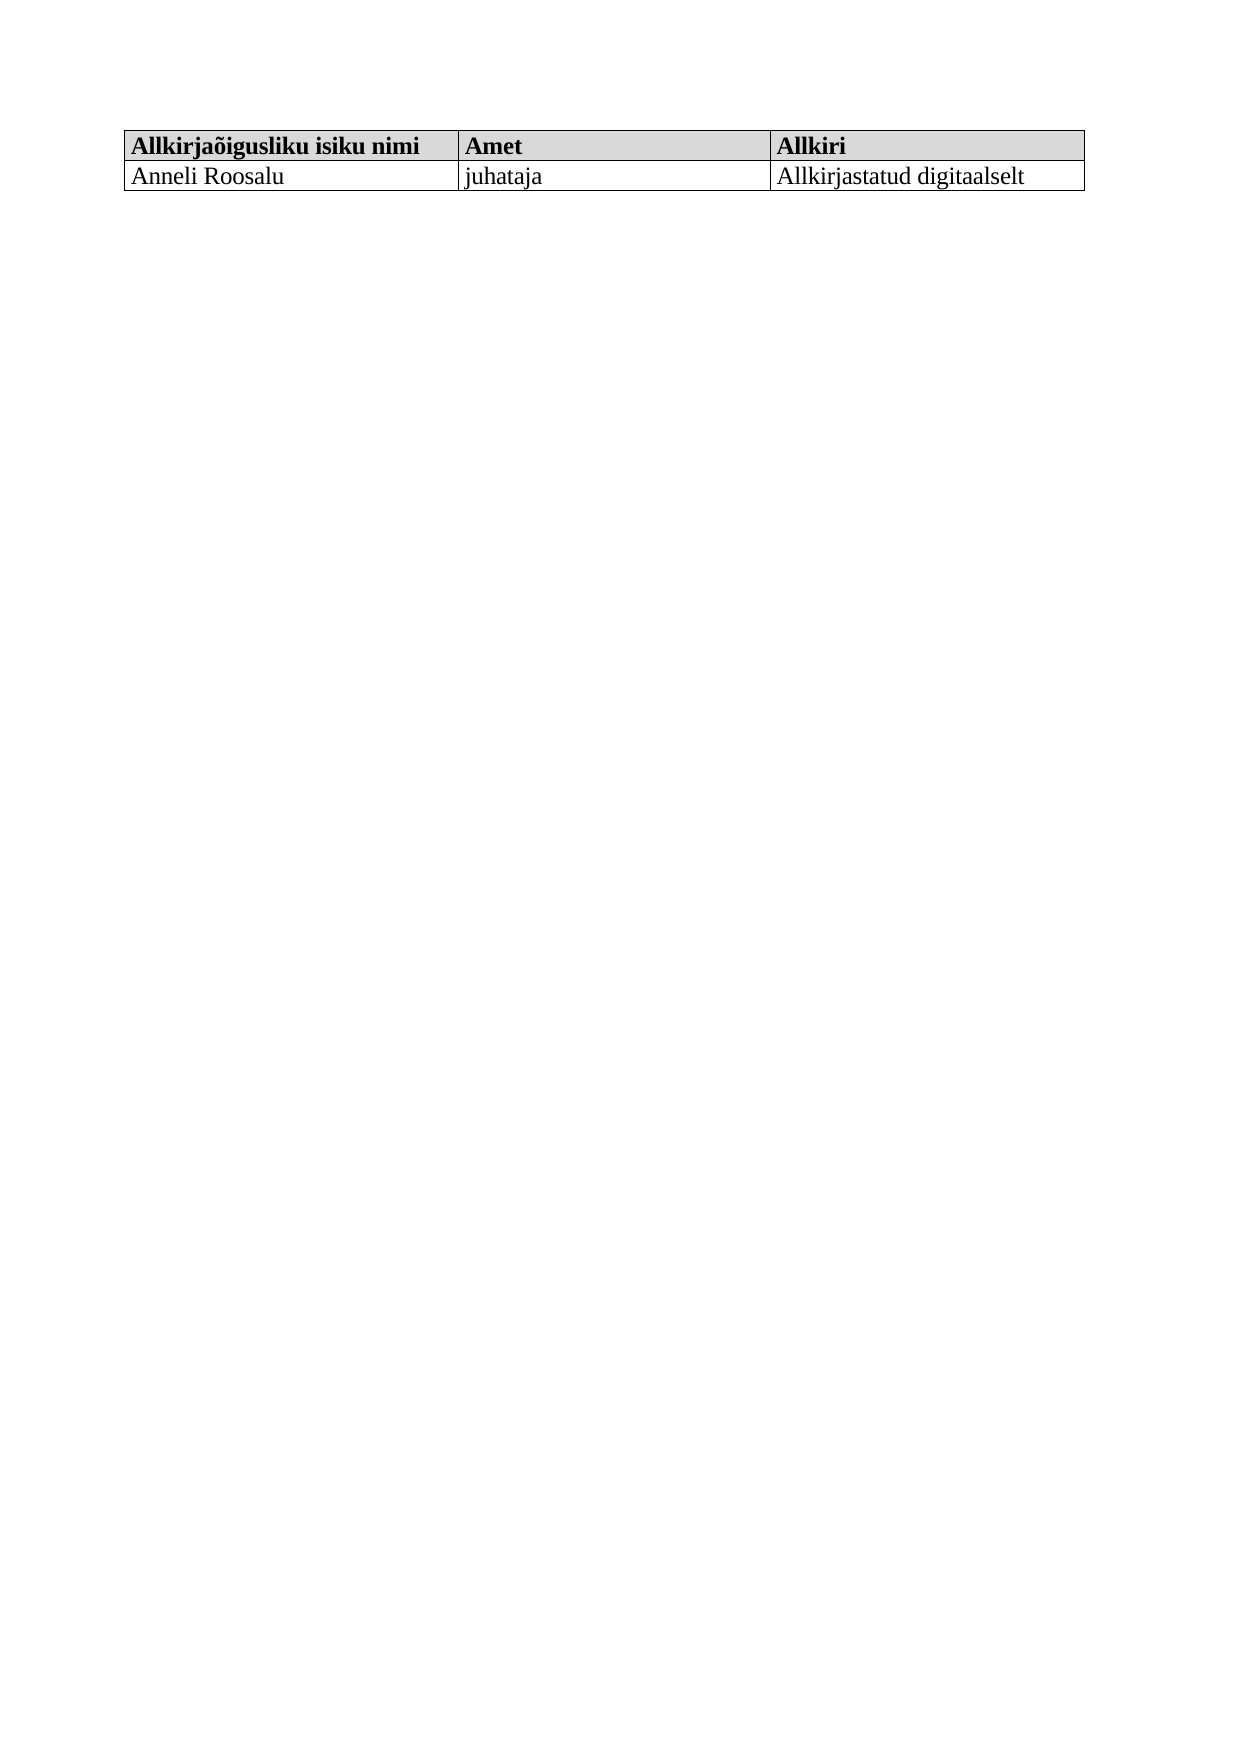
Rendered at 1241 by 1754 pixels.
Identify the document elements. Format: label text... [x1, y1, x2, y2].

table_cell Anneli Roosalu [125, 161, 458, 190]
table_cell Allkiri [771, 131, 1084, 160]
table_cell Amet [459, 131, 770, 160]
table_cell Allkirjaõigusliku isiku nimi [125, 131, 458, 160]
table_cell Allkirjastatud digitaalselt [771, 161, 1084, 190]
table_cell juhataja [459, 161, 770, 190]
